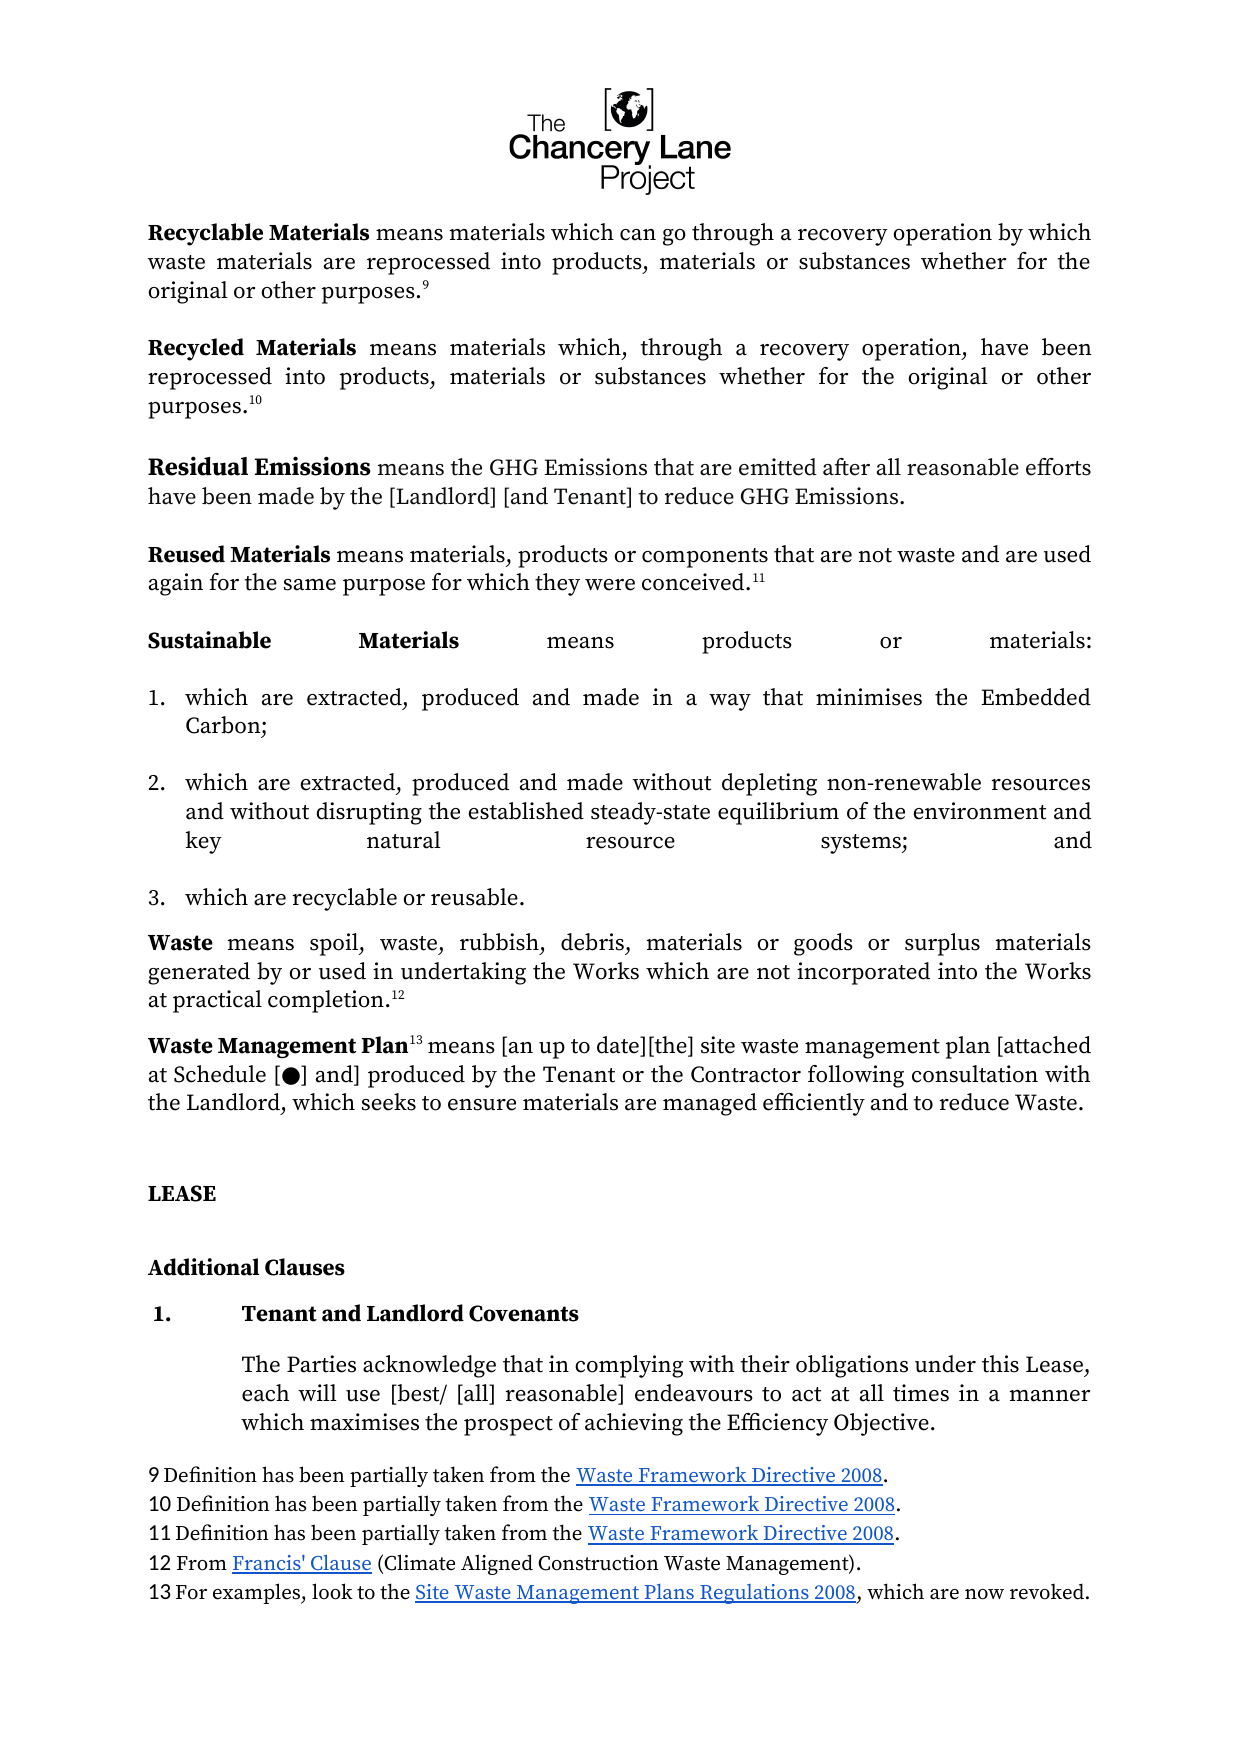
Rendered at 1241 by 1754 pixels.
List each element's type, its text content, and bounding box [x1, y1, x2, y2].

text Waste means spoil, waste, rubbish, debris, materials or goods or surplus materials generated by or used in undertaking the Works which are not incorporated into the Works at practical completion. [148, 929, 1092, 1016]
text LEASE [148, 1181, 1092, 1209]
text Residual Emissions means the GHG Emissions that are emitted after all reasonable efforts have been made by the [Landlord] [and Tenant] to reduce GHG Emissions. [148, 452, 1092, 512]
text Waste Management Plan means [an up to date][the] site waste management plan [attached at Schedule [●] and] produced by the Tenant or the Contractor following consultation with the Landlord, which seeks to ensure materials are managed efficiently and to reduce Waste. [148, 1032, 1092, 1118]
picture [509, 88, 731, 195]
text Recycled Materials means materials which, through a recovery operation, have been reprocessed into products, materials or substances whether for the original or other purposes. [148, 306, 1092, 421]
list which are recyclable or reusable. [148, 884, 1092, 913]
list which are extracted, produced and made in a way that minimises the Embedded Carbon; [148, 684, 1092, 769]
text Sustainable Materials means products or materials: [148, 627, 1092, 684]
text Recyclable Materials means materials which can go through a recovery operation by which waste materials are reprocessed into products, materials or substances whether for the original or other purposes. [148, 219, 1092, 306]
list which are extracted, produced and made without depleting non-renewable resources and without disrupting the established steady-state equilibrium of the environment and key natural resource systems; and [148, 769, 1092, 884]
text The Parties acknowledge that in complying with their obligations under this Lease, each will use [best/ [all] reasonable] endeavours to act at all times in a manner which maximises the prospect of achieving the Efficiency Objective. [241, 1352, 1092, 1438]
text Reused Materials means materials, products or components that are not waste and are used again for the same purpose for which they were conceived. [148, 541, 1092, 598]
text Additional Clauses [148, 1226, 1092, 1283]
list Tenant and Landlord Covenants [152, 1300, 1092, 1329]
